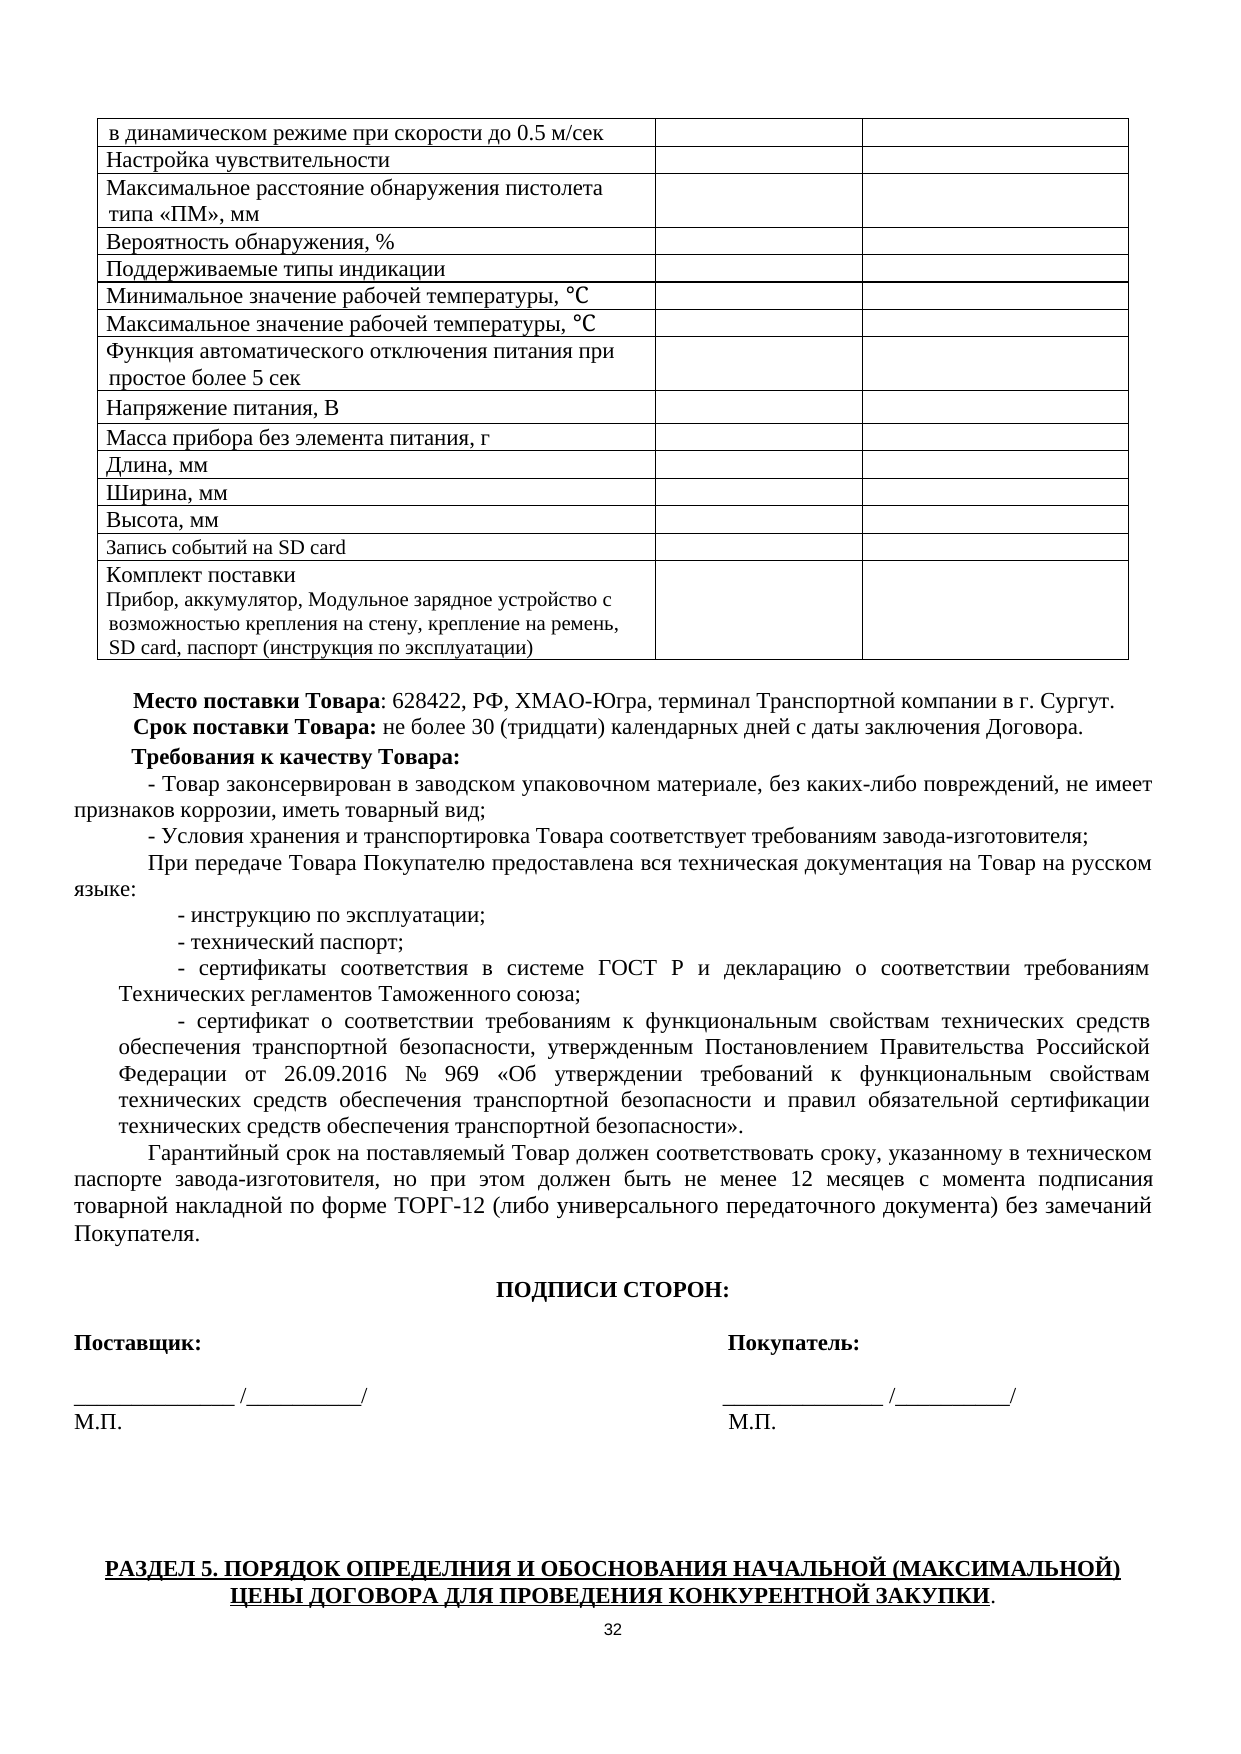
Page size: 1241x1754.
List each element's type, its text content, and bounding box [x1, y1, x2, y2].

table_cell [656, 147, 862, 173]
table_cell Запись событий на SD card [98, 534, 655, 560]
table_cell [863, 506, 1128, 532]
text Место поставки Товара: 628422, РФ, ХМАО-Югра, терминал Транспортной компании в г. Сургут. [74, 687, 1152, 713]
table_cell [863, 479, 1128, 505]
table_cell Максимальное значение рабочей температуры, ℃ [98, 310, 655, 336]
text - Товар законсервирован в заводском упаковочном материале, без каких-либо повреждений, не имеет признаков коррозии, иметь товарный вид; [74, 770, 1154, 822]
table_cell [656, 391, 862, 423]
table_cell [656, 534, 862, 560]
table_cell [863, 561, 1128, 659]
table_cell [656, 283, 862, 309]
table_cell [863, 451, 1128, 478]
text - инструкцию по эксплуатации; [118, 901, 1152, 928]
table_cell [863, 119, 1128, 146]
text Поставщик: Покупатель: [74, 1329, 1152, 1356]
text ______________ /__________/ ______________ /__________/ [74, 1382, 1152, 1408]
table_cell [863, 255, 1128, 281]
table_cell [656, 337, 862, 390]
text - Условия хранения и транспортировка Товара соответствует требованиям завода-изготовителя; [74, 822, 1154, 849]
text - сертификат о соответствии требованиям к функциональным свойствам технических средств обеспечения транспортной безопасности, утвержденным Постановлением Правительства Российской Федерации от 26.09.2016 № 969 «Об утверждении требований к функциональным свойствам технических средств обеспечения транспортной безопасности и правил обязательной сертификации технических средств обеспечения транспортной безопасности». [118, 1007, 1152, 1139]
table_cell Напряжение питания, В [98, 391, 655, 423]
table_cell Высота, мм [98, 506, 655, 532]
table_cell Вероятность обнаружения, % [98, 228, 655, 254]
text При передаче Товара Покупателю предоставлена вся техническая документация на Товар на русском языке: [74, 849, 1154, 901]
table_cell Настройка чувствительности [98, 147, 655, 173]
text РАЗДЕЛ 5. ПОРЯДОК ОПРЕДЕЛНИЯ И ОБОСНОВАНИЯ НАЧАЛЬНОЙ (МАКСИМАЛЬНОЙ) ЦЕНЫ ДОГОВОРА ДЛЯ ПРОВЕДЕНИЯ КОНКУРЕНТНОЙ ЗАКУПКИ. [74, 1556, 1152, 1608]
table_cell [656, 479, 862, 505]
table_cell Длина, мм [98, 451, 655, 478]
table_cell [656, 451, 862, 478]
table_cell Поддерживаемые типы индикации [98, 255, 655, 281]
text - сертификаты соответствия в системе ГОСТ Р и декларацию о соответствии требованиям Технических регламентов Таможенного союза; [118, 954, 1152, 1007]
table_cell Минимальное значение рабочей температуры, ℃ [98, 283, 655, 309]
table_cell [656, 255, 862, 281]
table_cell [863, 174, 1128, 227]
text - технический паспорт; [118, 928, 1152, 954]
table_cell Максимальное расстояние обнаружения пистолета типа «ПМ», мм [98, 174, 655, 227]
table_cell [656, 119, 862, 146]
table_cell [656, 174, 862, 227]
text Требования к качеству Товара: [74, 743, 1154, 770]
table_cell Ширина, мм [98, 479, 655, 505]
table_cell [98, 119, 655, 146]
table_cell Функция автоматического отключения питания при простое более 5 сек [98, 337, 655, 390]
table_cell [656, 506, 862, 532]
table_cell Масса прибора без элемента питания, г [98, 424, 655, 450]
table_cell [656, 424, 862, 450]
text Срок поставки Товара: не более 30 (тридцати) календарных дней с даты заключения Договора. [74, 713, 1152, 739]
table_cell [863, 337, 1128, 390]
table_cell Комплект поставки Прибор, аккумулятор, Модульное зарядное устройство с возможностью крепления на стену, крепление на ремень, SD card, паспорт (инструкция по эксплуатации) [98, 561, 655, 659]
table_cell [863, 147, 1128, 173]
table_cell [656, 228, 862, 254]
table_cell [656, 310, 862, 336]
table_cell [863, 310, 1128, 336]
text Гарантийный срок на поставляемый Товар должен соответствовать сроку, указанному в техническом паспорте завода-изготовителя, но при этом должен быть не менее 12 месяцев с момента подписания товарной накладной по форме ТОРГ-12 (либо универсального передаточного документа) без замечаний Покупателя. [74, 1139, 1154, 1247]
text ПОДПИСИ СТОРОН: [74, 1277, 1152, 1303]
table_cell [863, 228, 1128, 254]
table_cell [863, 424, 1128, 450]
table_cell [863, 391, 1128, 423]
text М.П. М.П. [74, 1408, 1152, 1435]
table_cell [656, 561, 862, 659]
table_cell [863, 283, 1128, 309]
table_cell [863, 534, 1128, 560]
